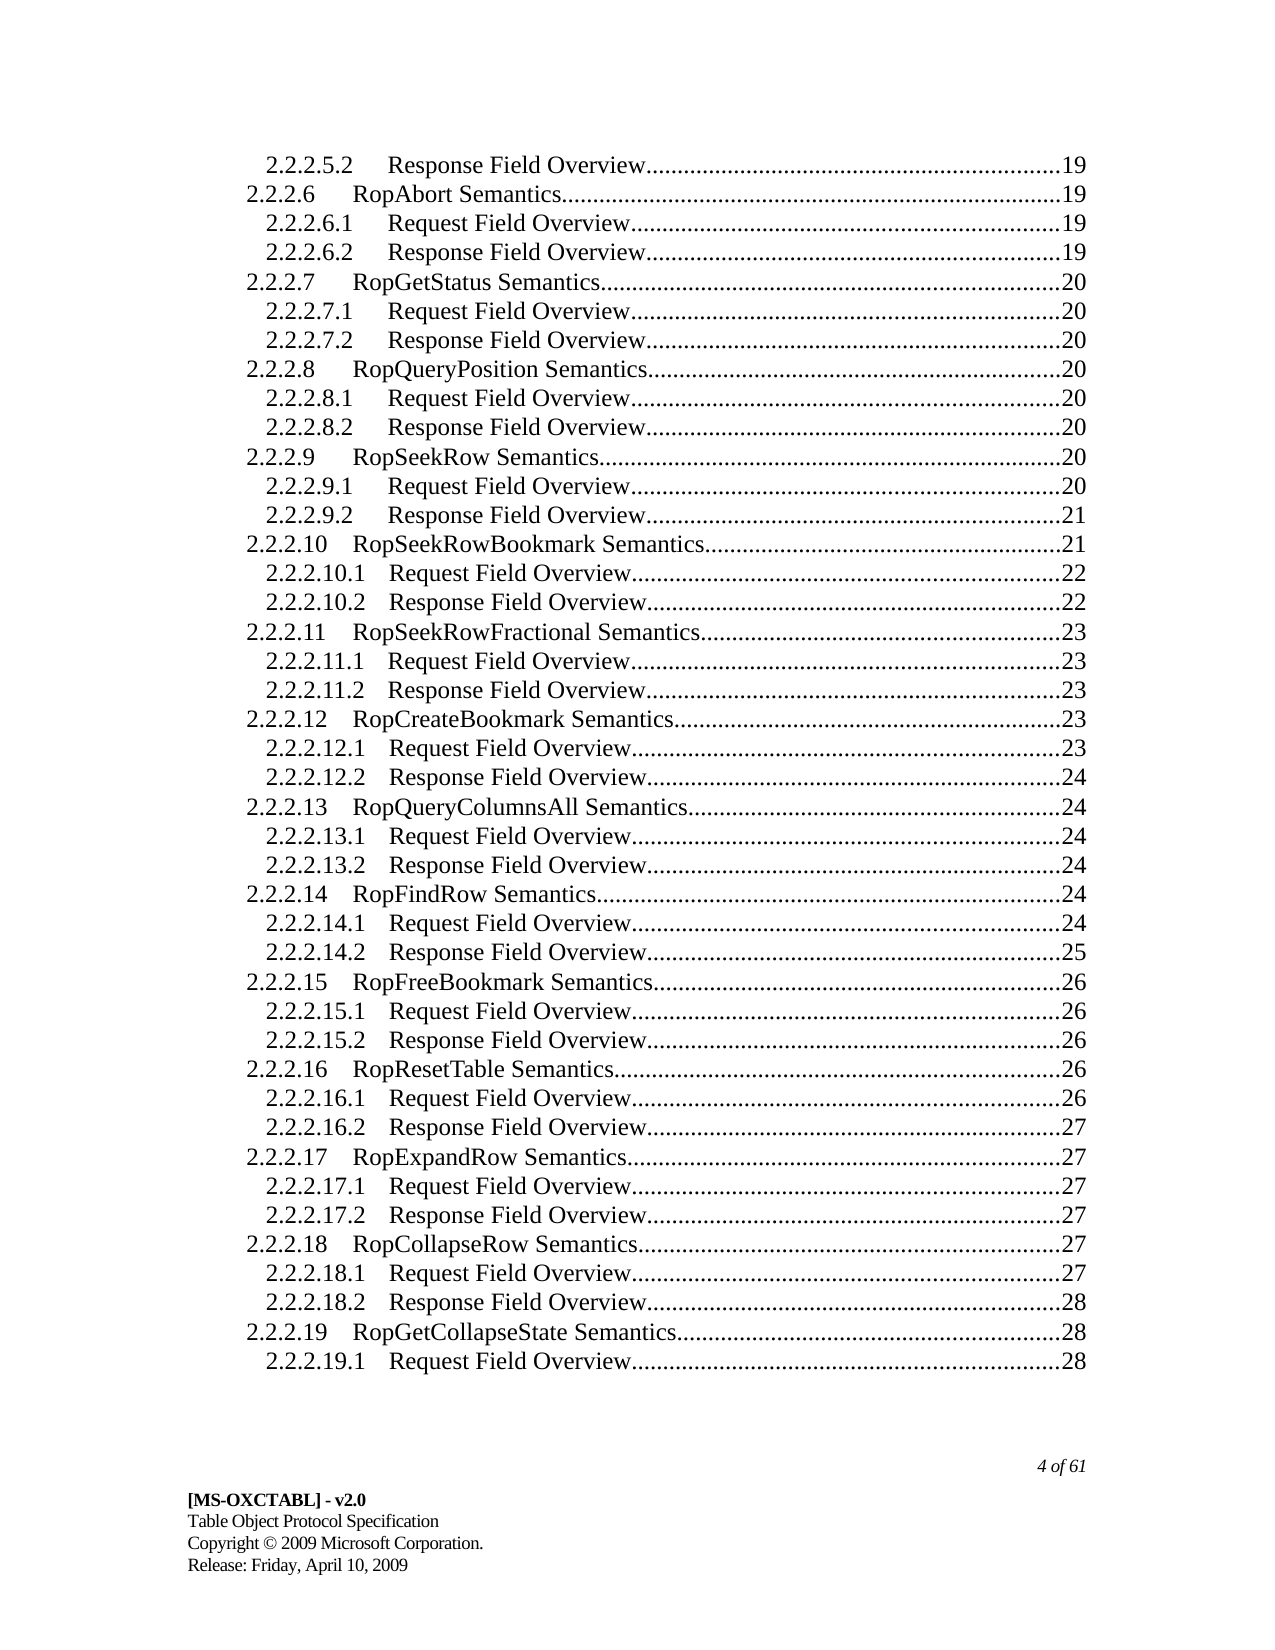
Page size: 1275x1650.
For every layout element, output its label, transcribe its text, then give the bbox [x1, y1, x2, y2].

text 2.2.2.18 RopCollapseRow Semantics 27 [246, 1229, 1087, 1258]
text 2.2.2.7.2 Response Field Overview 20 [266, 325, 1087, 354]
text 2.2.2.10.1 Request Field Overview 22 [266, 558, 1087, 587]
text 2.2.2.9 RopSeekRow Semantics 20 [246, 442, 1087, 471]
text 2.2.2.14 RopFindRow Semantics 24 [246, 879, 1087, 908]
text 2.2.2.12.1 Request Field Overview 23 [266, 733, 1087, 762]
text 2.2.2.9.1 Request Field Overview 20 [266, 471, 1087, 500]
text 2.2.2.7.1 Request Field Overview 20 [266, 296, 1087, 325]
text 2.2.2.18.1 Request Field Overview 27 [266, 1258, 1087, 1287]
text 2.2.2.17 RopExpandRow Semantics 27 [246, 1142, 1087, 1171]
text 2.2.2.5.2 Response Field Overview 19 [266, 150, 1087, 179]
text 2.2.2.8.1 Request Field Overview 20 [266, 383, 1087, 412]
text 2.2.2.10.2 Response Field Overview 22 [266, 587, 1087, 617]
text 2.2.2.11 RopSeekRowFractional Semantics 23 [246, 617, 1087, 646]
text 2.2.2.13.2 Response Field Overview 24 [266, 850, 1087, 879]
text 2.2.2.10 RopSeekRowBookmark Semantics 21 [246, 529, 1087, 558]
text 2.2.2.6.1 Request Field Overview 19 [266, 208, 1087, 237]
text 2.2.2.16 RopResetTable Semantics 26 [246, 1054, 1087, 1083]
text 2.2.2.13 RopQueryColumnsAll Semantics 24 [246, 792, 1087, 821]
text 2.2.2.17.2 Response Field Overview 27 [266, 1200, 1087, 1229]
text 2.2.2.9.2 Response Field Overview 21 [266, 500, 1087, 529]
text 2.2.2.7 RopGetStatus Semantics 20 [246, 267, 1087, 296]
text 2.2.2.11.1 Request Field Overview 23 [266, 646, 1087, 675]
text 2.2.2.6.2 Response Field Overview 19 [266, 237, 1087, 267]
text 2.2.2.8 RopQueryPosition Semantics 20 [246, 354, 1087, 383]
text 2.2.2.8.2 Response Field Overview 20 [266, 412, 1087, 442]
text 2.2.2.12 RopCreateBookmark Semantics 23 [246, 704, 1087, 733]
text 2.2.2.19.1 Request Field Overview 28 [266, 1346, 1087, 1375]
text 2.2.2.15.2 Response Field Overview 26 [266, 1025, 1087, 1054]
text 2.2.2.18.2 Response Field Overview 28 [266, 1287, 1087, 1317]
text 2.2.2.16.2 Response Field Overview 27 [266, 1112, 1087, 1142]
text 2.2.2.16.1 Request Field Overview 26 [266, 1083, 1087, 1112]
text 2.2.2.6 RopAbort Semantics 19 [246, 179, 1087, 208]
text 2.2.2.12.2 Response Field Overview 24 [266, 762, 1087, 792]
text 2.2.2.14.1 Request Field Overview 24 [266, 908, 1087, 937]
text 2.2.2.11.2 Response Field Overview 23 [266, 675, 1087, 704]
text 2.2.2.19 RopGetCollapseState Semantics 28 [246, 1317, 1087, 1346]
text 2.2.2.13.1 Request Field Overview 24 [266, 821, 1087, 850]
text 2.2.2.15.1 Request Field Overview 26 [266, 996, 1087, 1025]
text 2.2.2.15 RopFreeBookmark Semantics 26 [246, 967, 1087, 996]
text 2.2.2.14.2 Response Field Overview 25 [266, 937, 1087, 967]
text 2.2.2.17.1 Request Field Overview 27 [266, 1171, 1087, 1200]
